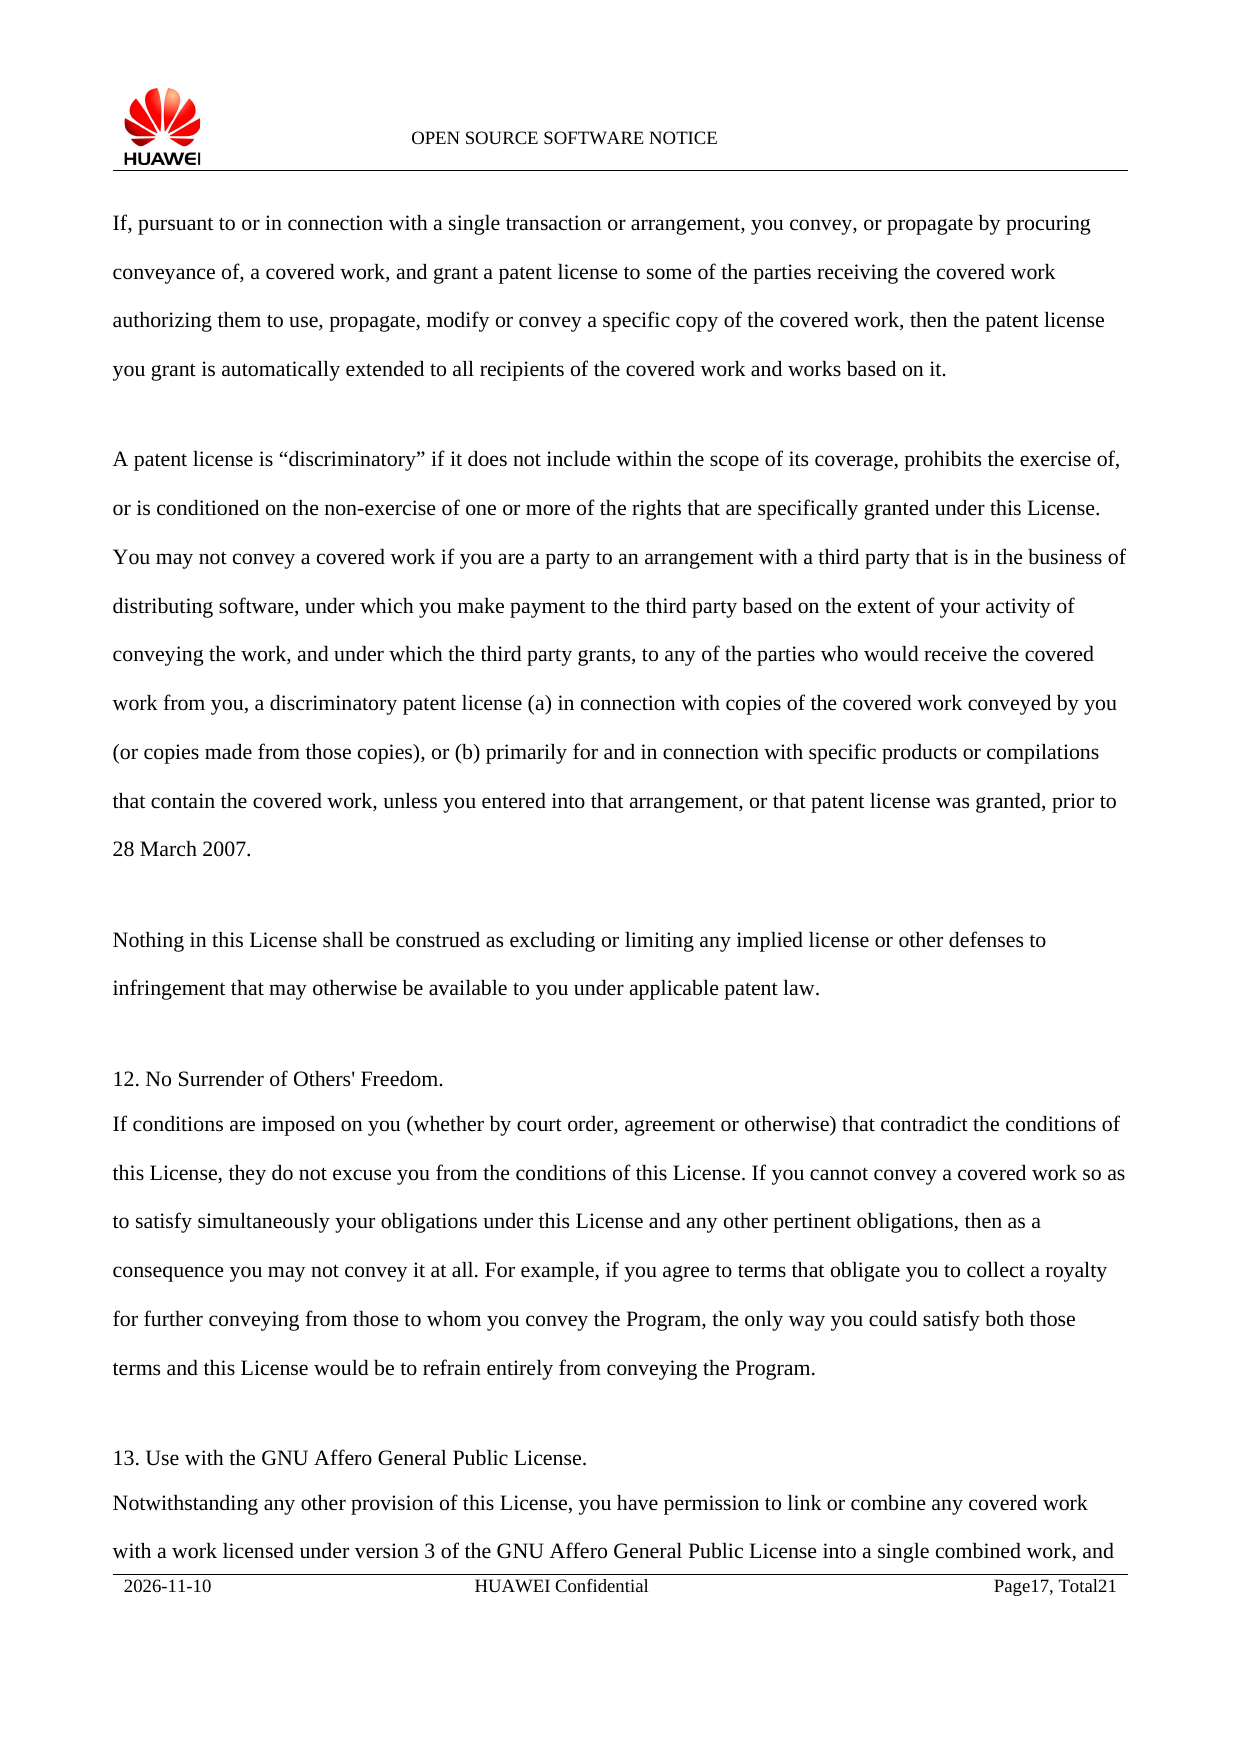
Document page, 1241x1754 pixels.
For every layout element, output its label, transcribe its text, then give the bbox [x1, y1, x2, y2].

text Nothing in this License shall be construed as excluding or limiting any implied license or other defenses to infringement that may otherwise be available to you under applicable patent law. [112, 923, 1128, 1004]
text If, pursuant to or in connection with a single transaction or arrangement, you convey, or propagate by procuring conveyance of, a covered work, and grant a patent license to some of the parties receiving the covered work authorizing them to use, propagate, modify or convey a specific copy of the covered work, then the patent license you grant is automatically extended to all recipients of the covered work and works based on it. [112, 206, 1128, 385]
picture [124, 88, 201, 165]
text 13. Use with the GNU Affero General Public License. [112, 1441, 1128, 1473]
text 12. No Surrender of Others' Freedom. [112, 1062, 1128, 1094]
text A patent license is “discriminatory” if it does not include within the scope of its coverage, prohibits the exercise of, or is conditioned on the non-exercise of one or more of the rights that are specifically granted under this License. You may not convey a covered work if you are a party to an arrangement with a third party that is in the business of distributing software, under which you make payment to the third party based on the extent of your activity of conveying the work, and under which the third party grants, to any of the parties who would receive the covered work from you, a discriminatory patent license (a) in connection with copies of the covered work conveyed by you (or copies made from those copies), or (b) primarily for and in connection with specific products or compilations that contain the covered work, unless you entered into that arrangement, or that patent license was granted, prior to 28 March 2007. [112, 443, 1128, 865]
text If conditions are imposed on you (whether by court order, agreement or otherwise) that contradict the conditions of this License, they do not excuse you from the conditions of this License. If you cannot convey a covered work so as to satisfy simultaneously your obligations under this License and any other pertinent obligations, then as a consequence you may not convey it at all. For example, if you agree to terms that obligate you to collect a royalty for further conveying from those to whom you convey the Program, the only way you could satisfy both those terms and this License would be to refrain entirely from conveying the Program. [112, 1107, 1128, 1383]
